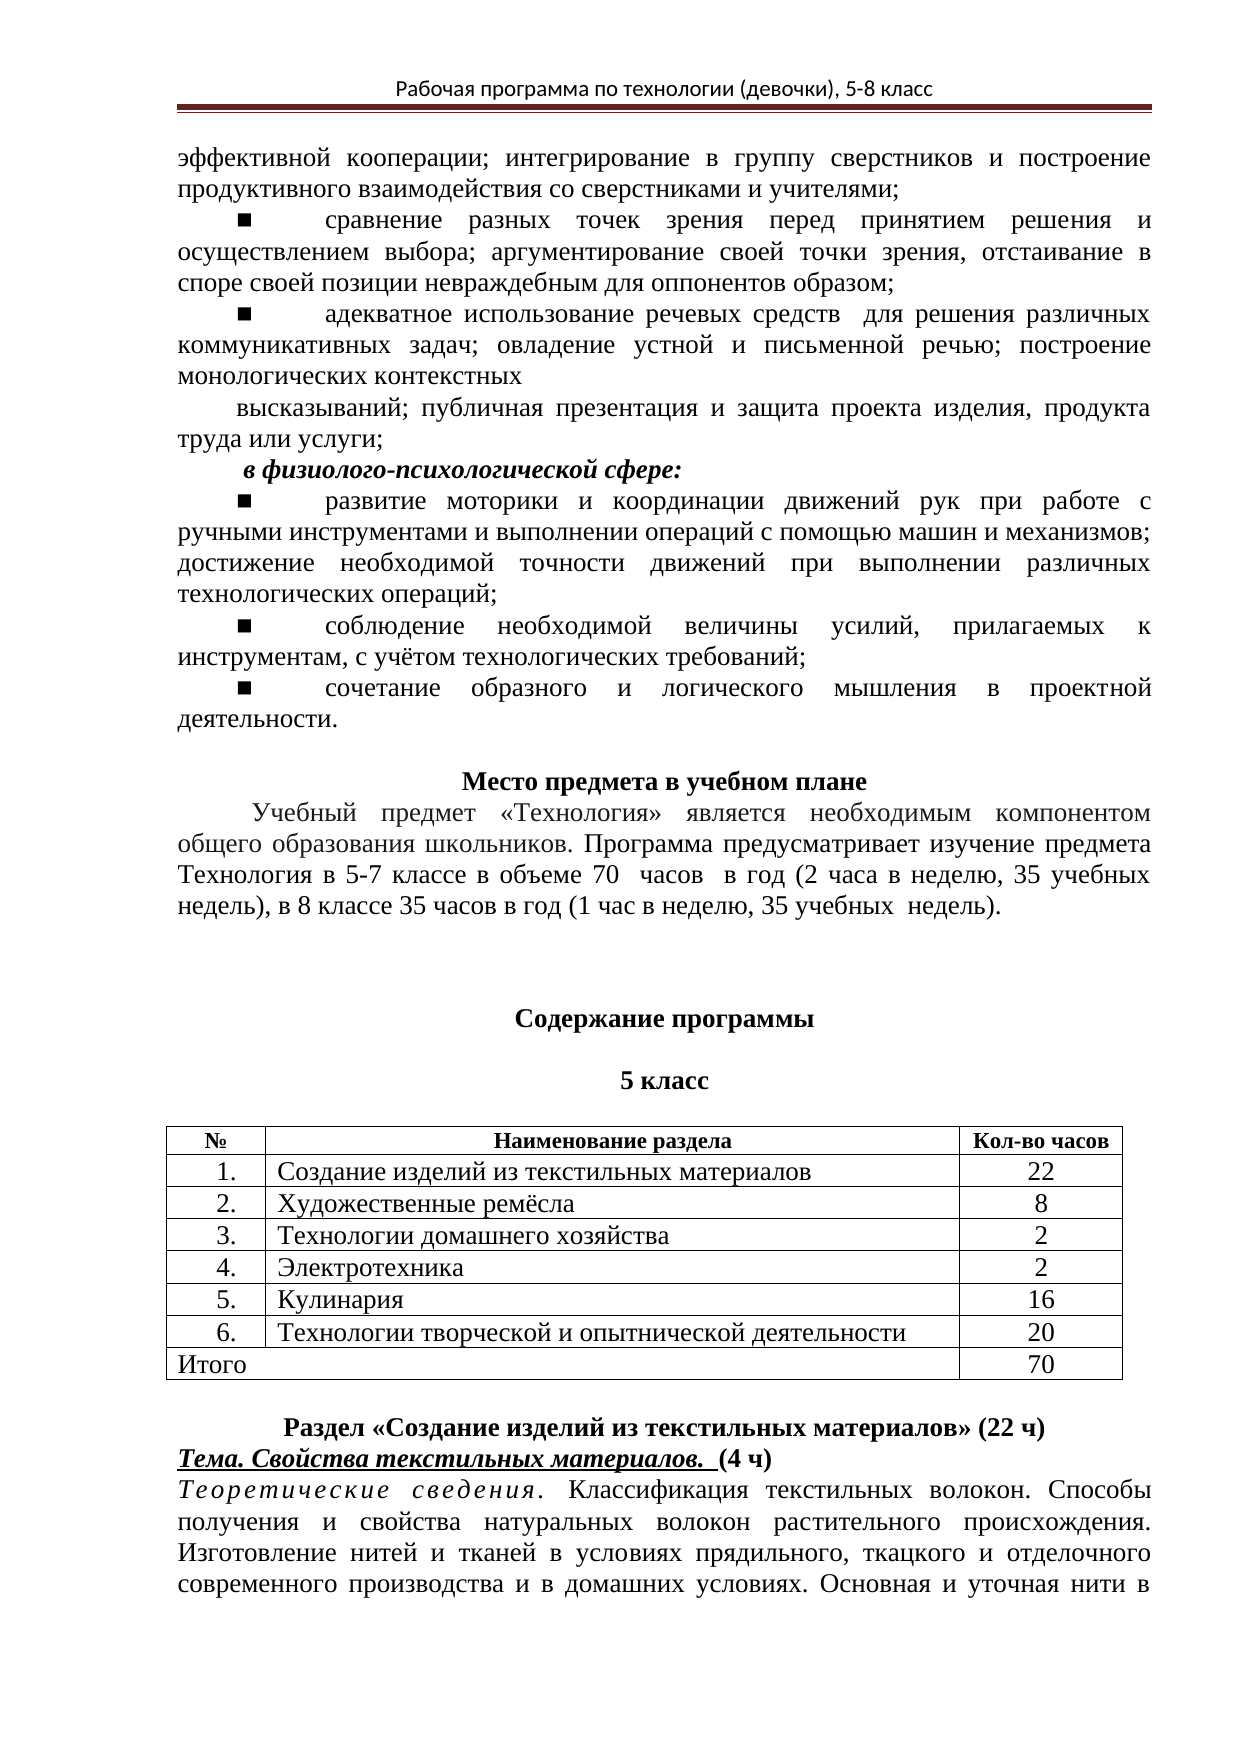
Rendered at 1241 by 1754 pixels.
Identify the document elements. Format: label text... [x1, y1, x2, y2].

table_cell 22 [960, 1155, 1122, 1186]
text Тема. Свойства текстильных материалов. (4 ч) [177, 1442, 1152, 1473]
table_cell 16 [960, 1284, 1122, 1314]
list сравнение разных точек зрения перед принятием решения и осуществлением выбора; аргументирование своей точки зрения, отстаивание в споре своей позиции невраждебным для оппонентов образом; [177, 203, 1152, 297]
table_cell 8 [960, 1187, 1122, 1218]
table_cell 70 [960, 1348, 1122, 1379]
table_cell [167, 1251, 265, 1282]
table_header Наименование раздела [266, 1127, 959, 1154]
list соблюдение необходимой величины усилий, прилагаемых к инструментам, с учётом технологических требований; [177, 609, 1152, 671]
list сочетание образного и логического мышления в проектной деятельности. [177, 671, 1152, 733]
table_header Кол-во часов [960, 1127, 1122, 1154]
table_cell 2 [960, 1219, 1122, 1250]
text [177, 1473, 1152, 1598]
table_cell [167, 1284, 265, 1314]
table_cell [167, 1316, 265, 1347]
list адекватное использование речевых средств для решения различных коммуникативных задач; овладение устной и письменной речью; построение монологических контекстных [177, 297, 1152, 391]
table_cell Технологии творческой и опытнической деятельности [266, 1316, 959, 1347]
table_cell Итого [167, 1348, 959, 1379]
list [177, 141, 1152, 203]
text в физиолого-психологической сфере: [177, 453, 1152, 484]
text 5 класс [177, 1064, 1152, 1095]
table_cell [167, 1155, 265, 1186]
table_cell [167, 1219, 265, 1250]
table_cell Кулинария [266, 1284, 959, 1314]
table_cell 20 [960, 1316, 1122, 1347]
text Содержание программы [177, 1002, 1152, 1033]
table_cell 2 [960, 1251, 1122, 1282]
table_cell [167, 1187, 265, 1218]
text Учебный предмет «Технология» является необходимым компонентом общего образования школьников. Программа предусматривает изучение предмета Технология в 5-7 классе в объеме 70 часов в год (2 часа в неделю, 35 учебных недель), в 8 классе 35 часов в год (1 час в неделю, 35 учебных недель). [177, 796, 1152, 920]
table_header № [167, 1127, 265, 1154]
table_cell Художественные ремёсла [266, 1187, 959, 1218]
text высказываний; публичная презентация и защита проекта изделия, продукта труда или услуги; [177, 391, 1152, 453]
text Место предмета в учебном плане [177, 765, 1152, 796]
table_cell Технологии домашнего хозяйства [266, 1219, 959, 1250]
table_cell Создание изделий из текстильных материалов [266, 1155, 959, 1186]
list развитие моторики и координации движений рук при работе с ручными инструментами и выполнении операций с помощью машин и механизмов; достижение необходимой точности движений при выполнении различных технологических операций; [177, 484, 1152, 609]
table_cell Электротехника [266, 1251, 959, 1282]
text Раздел «Создание изделий из текстильных материалов» (22 ч) [177, 1411, 1152, 1442]
